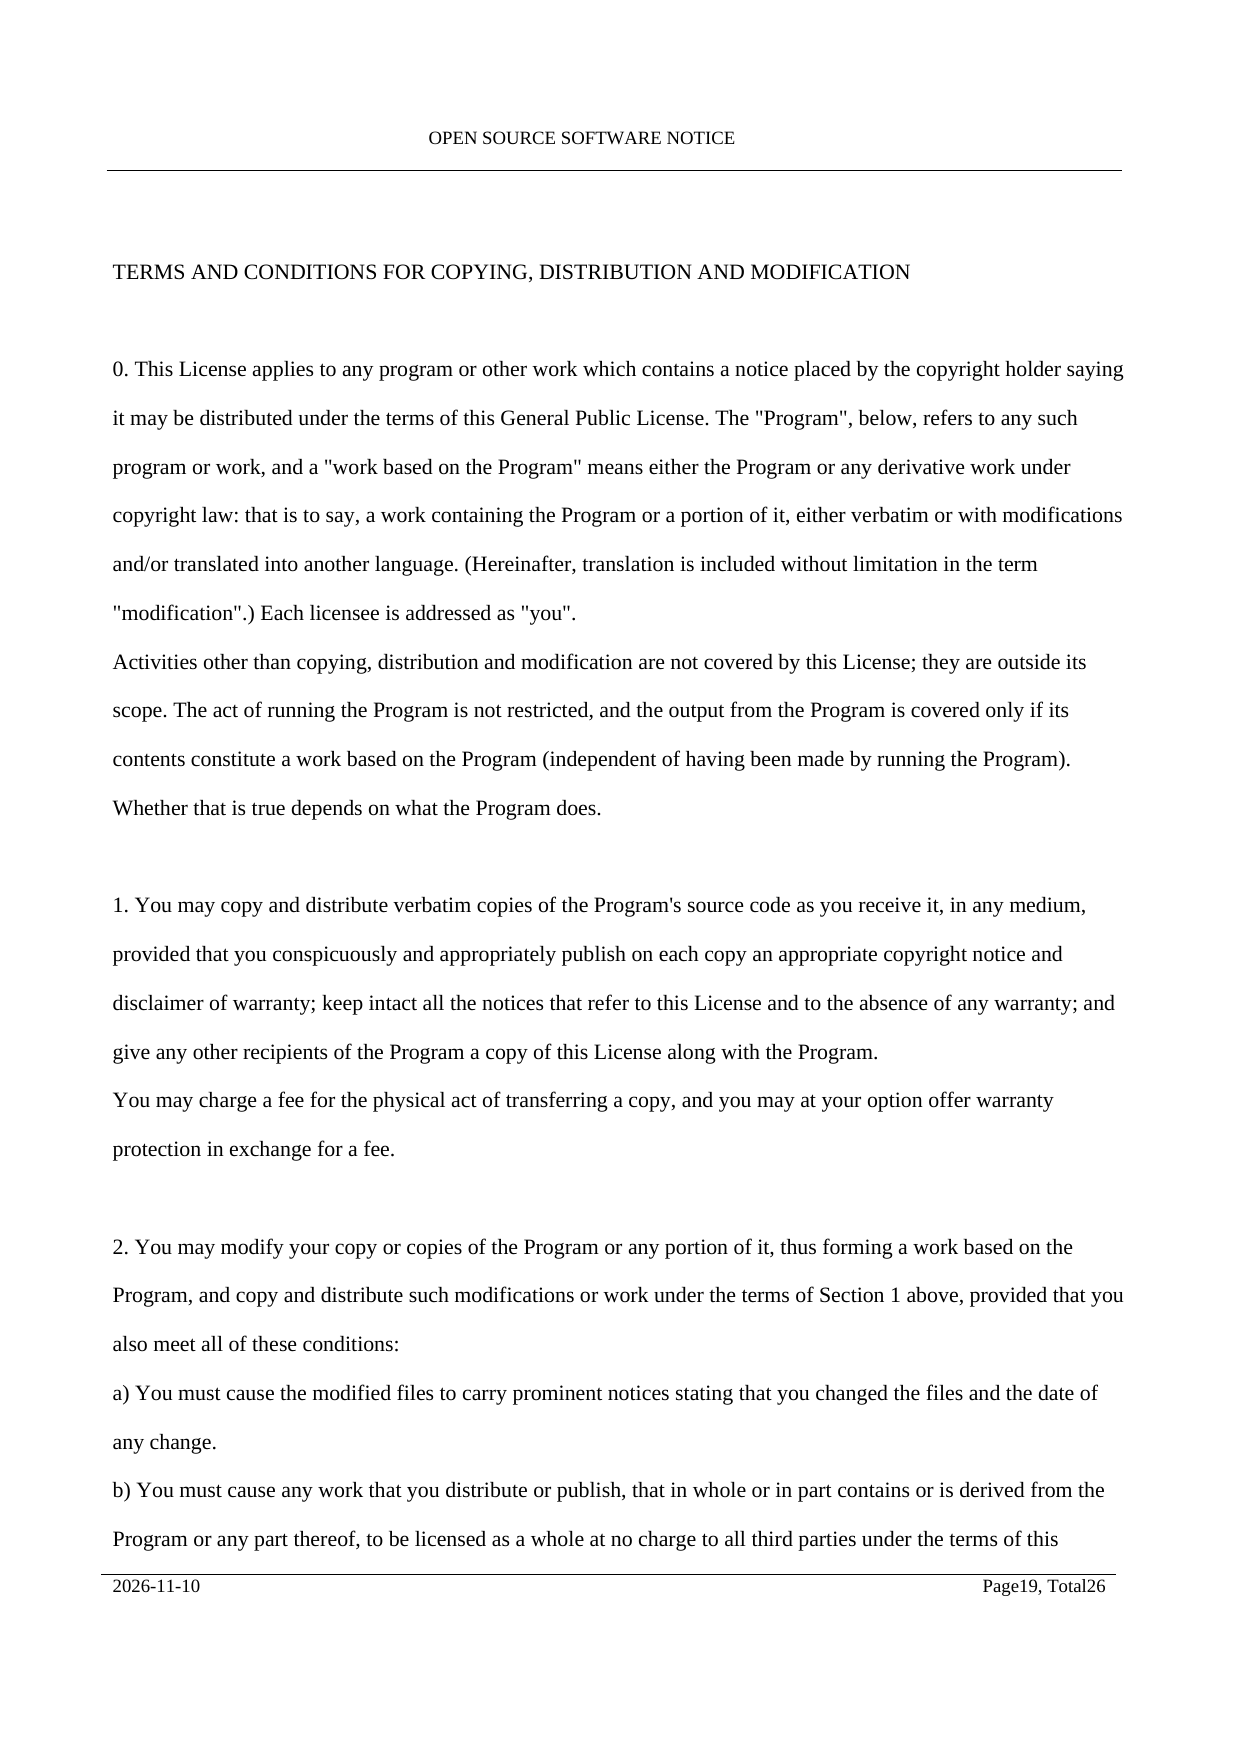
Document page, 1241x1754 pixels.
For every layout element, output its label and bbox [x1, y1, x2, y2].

text [112, 206, 1128, 1555]
